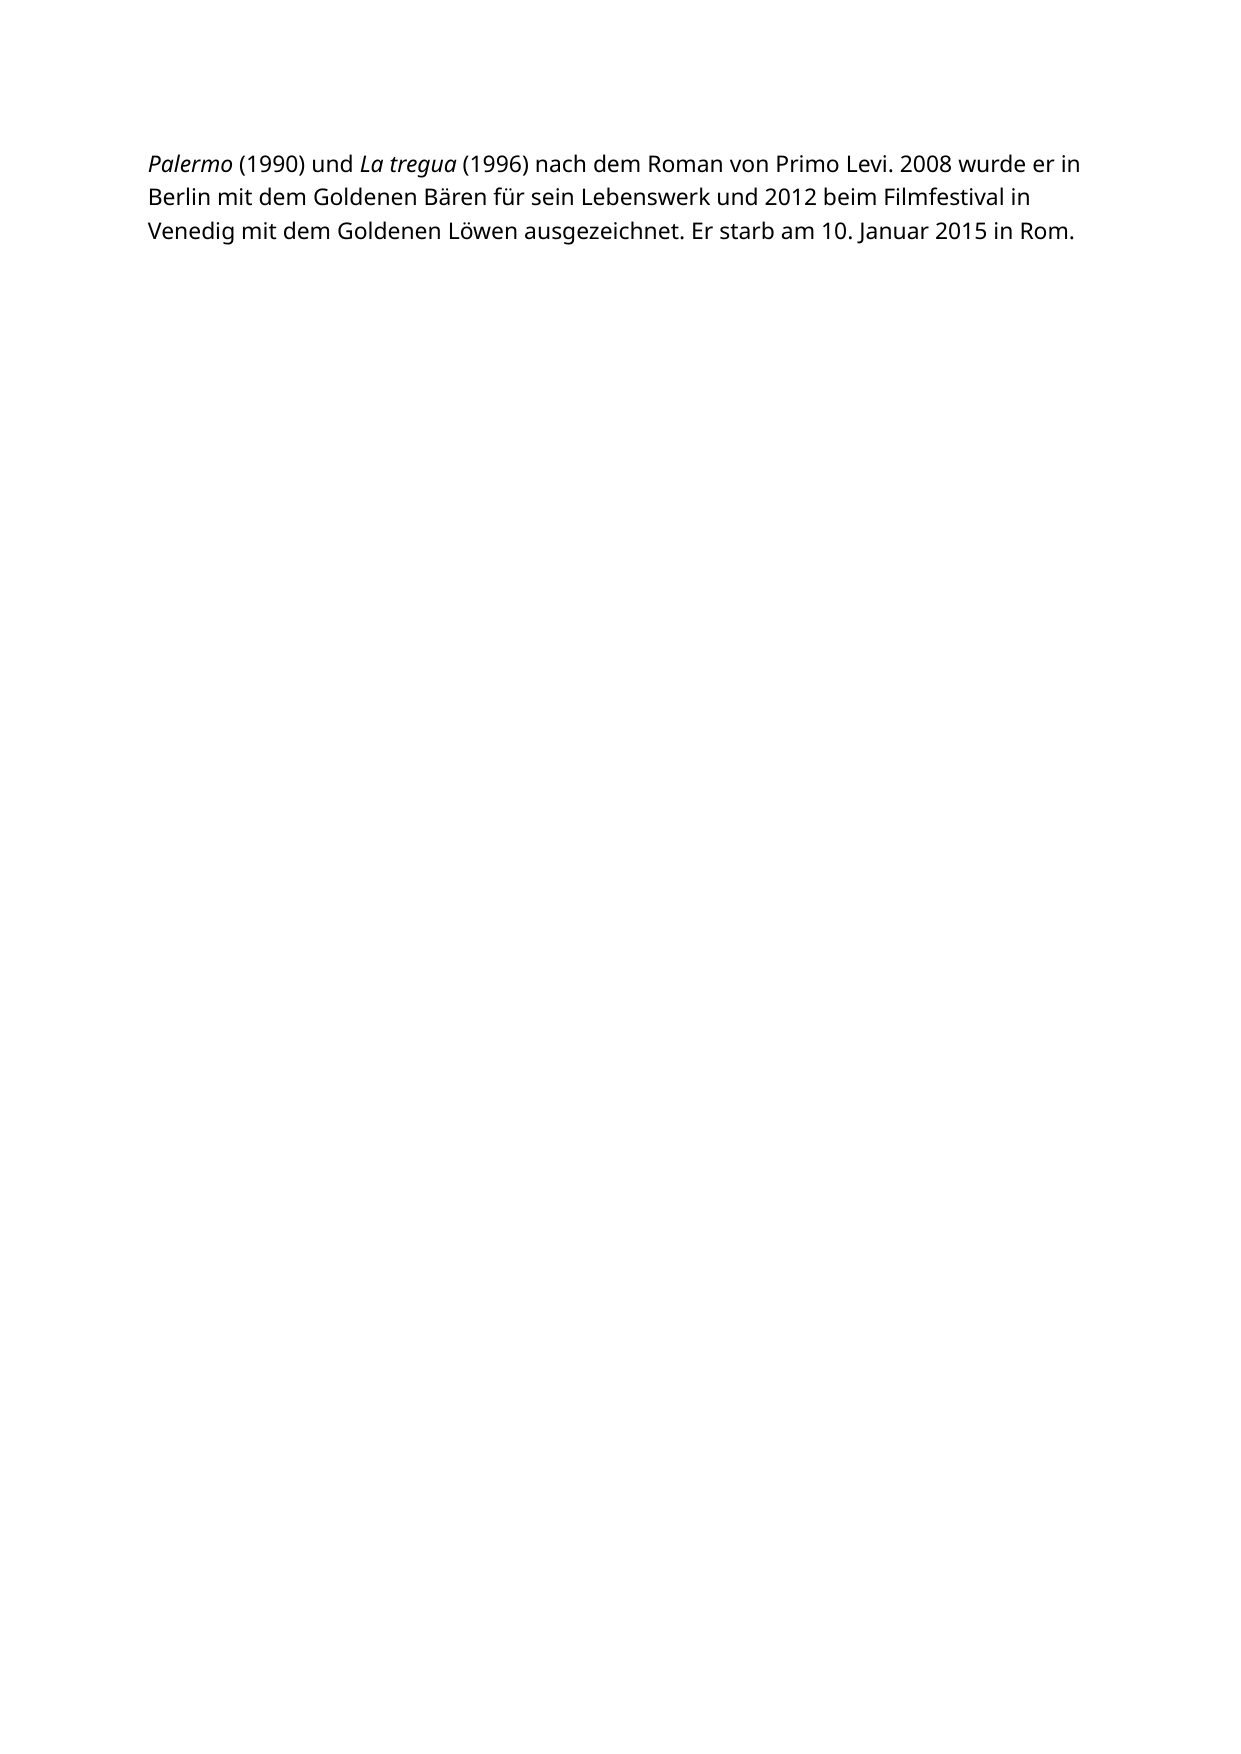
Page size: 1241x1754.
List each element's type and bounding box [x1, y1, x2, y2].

text [148, 148, 1093, 246]
